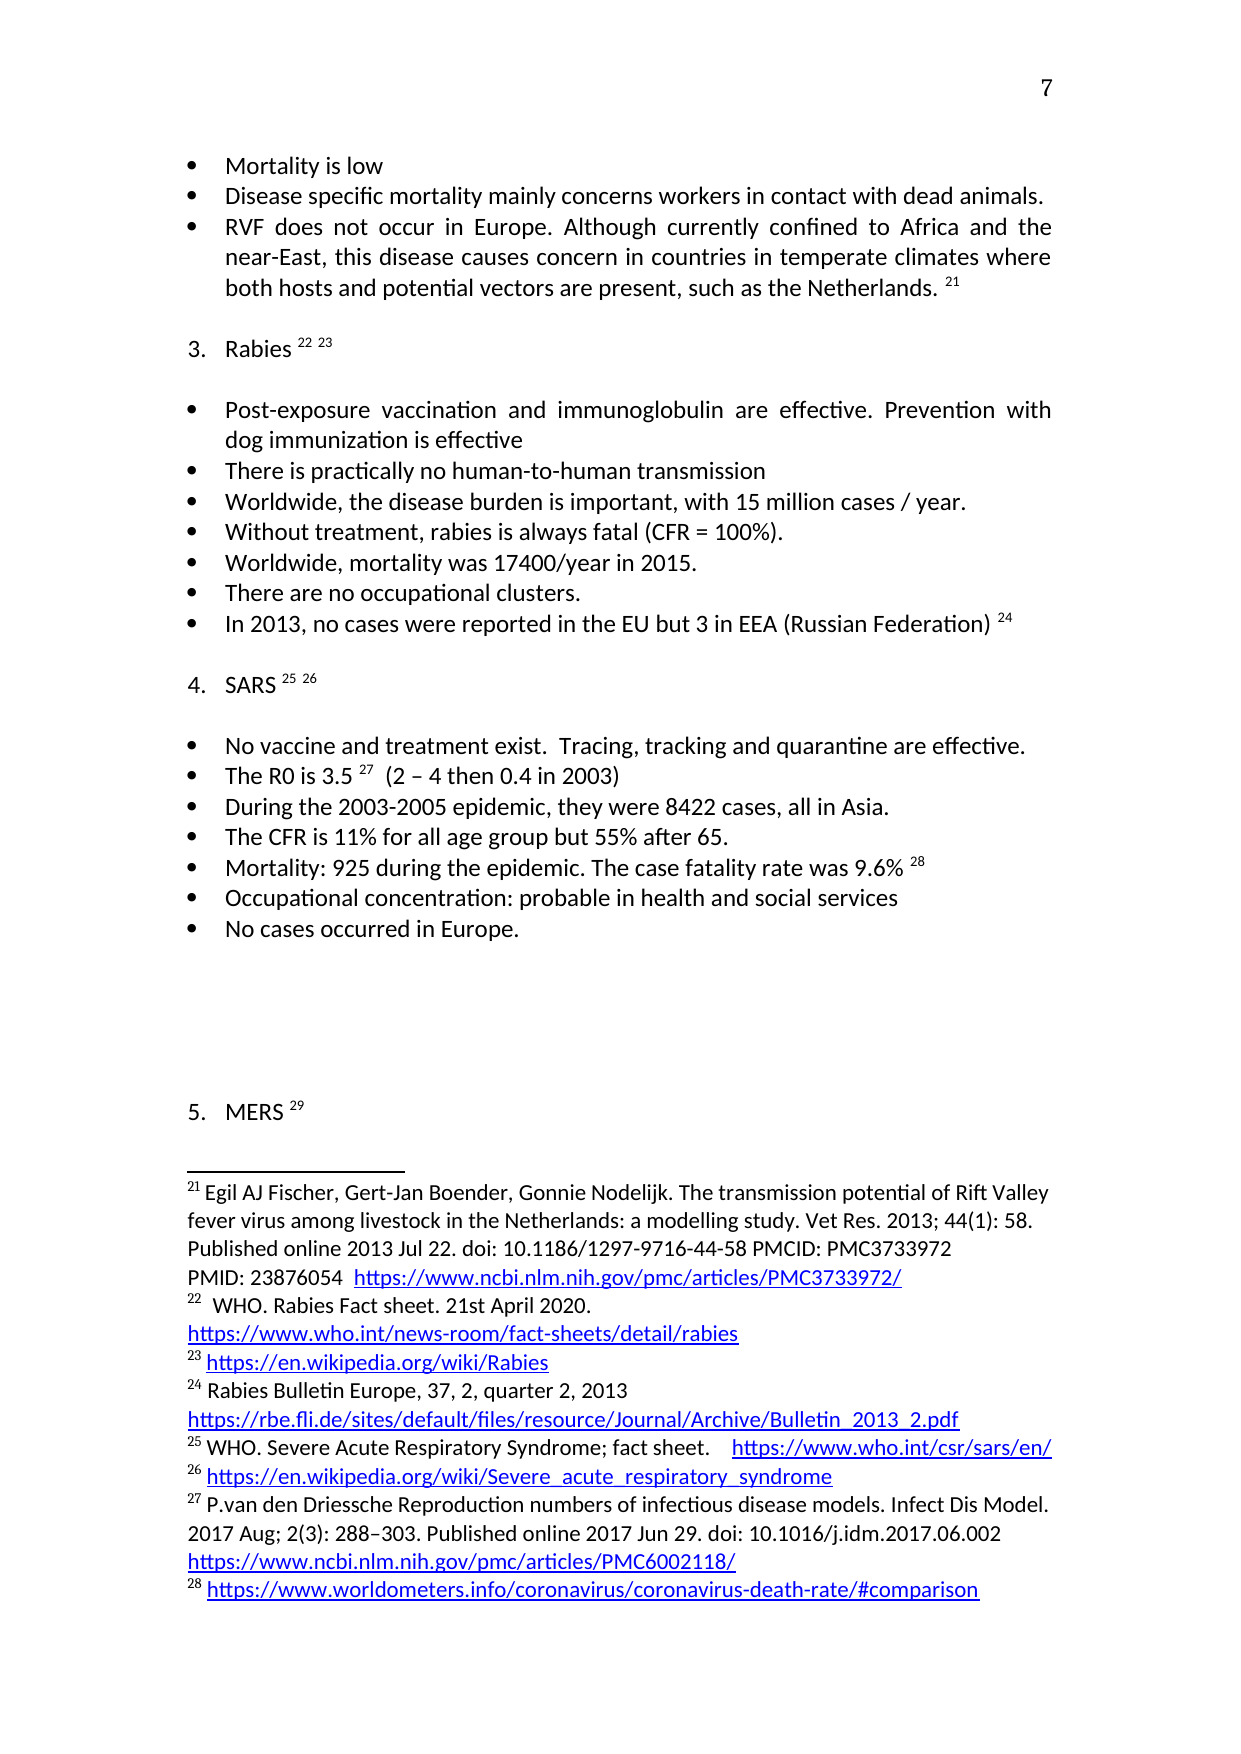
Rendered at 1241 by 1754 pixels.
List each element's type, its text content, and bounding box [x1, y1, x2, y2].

list During the 2003-2005 epidemic, they were 8422 cases, all in Asia. [187, 791, 1053, 821]
list The R0 is 3.5 (2 – 4 then 0.4 in 2003) [187, 760, 1053, 791]
list Without treatment, rabies is always fatal (CFR = 100%). [187, 516, 1053, 547]
list Mortality: 925 during the epidemic. The case fatality rate was 9.6% [187, 852, 1053, 882]
list Rabies [187, 333, 1053, 364]
list SARS [187, 669, 1053, 699]
list In 2013, no cases were reported in the EU but 3 in EEA (Russian Federation) [187, 608, 1053, 638]
list No cases occurred in Europe. [187, 913, 1053, 943]
list Post-exposure vaccination and immunoglobulin are effective. Prevention with dog immunization is effective [187, 394, 1053, 455]
list MERS [187, 1096, 1053, 1127]
list Worldwide, the disease burden is important, with 15 million cases / year. [187, 486, 1053, 516]
list The CFR is 11% for all age group but 55% after 65. [187, 821, 1053, 852]
list RVF does not occur in Europe. Although currently confined to Africa and the near-East, this disease causes concern in countries in temperate climates where both hosts and potential vectors are present, such as the Netherlands. [187, 211, 1053, 303]
list No vaccine and treatment exist. Tracing, tracking and quarantine are effective. [187, 730, 1053, 760]
list There is practically no human-to-human transmission [187, 455, 1053, 486]
list Occupational concentration: probable in health and social services [187, 882, 1053, 913]
list There are no occupational clusters. [187, 577, 1053, 608]
list Mortality is low [187, 150, 1053, 181]
list Disease specific mortality mainly concerns workers in contact with dead animals. [187, 181, 1053, 211]
list Worldwide, mortality was 17400/year in 2015. [187, 547, 1053, 577]
